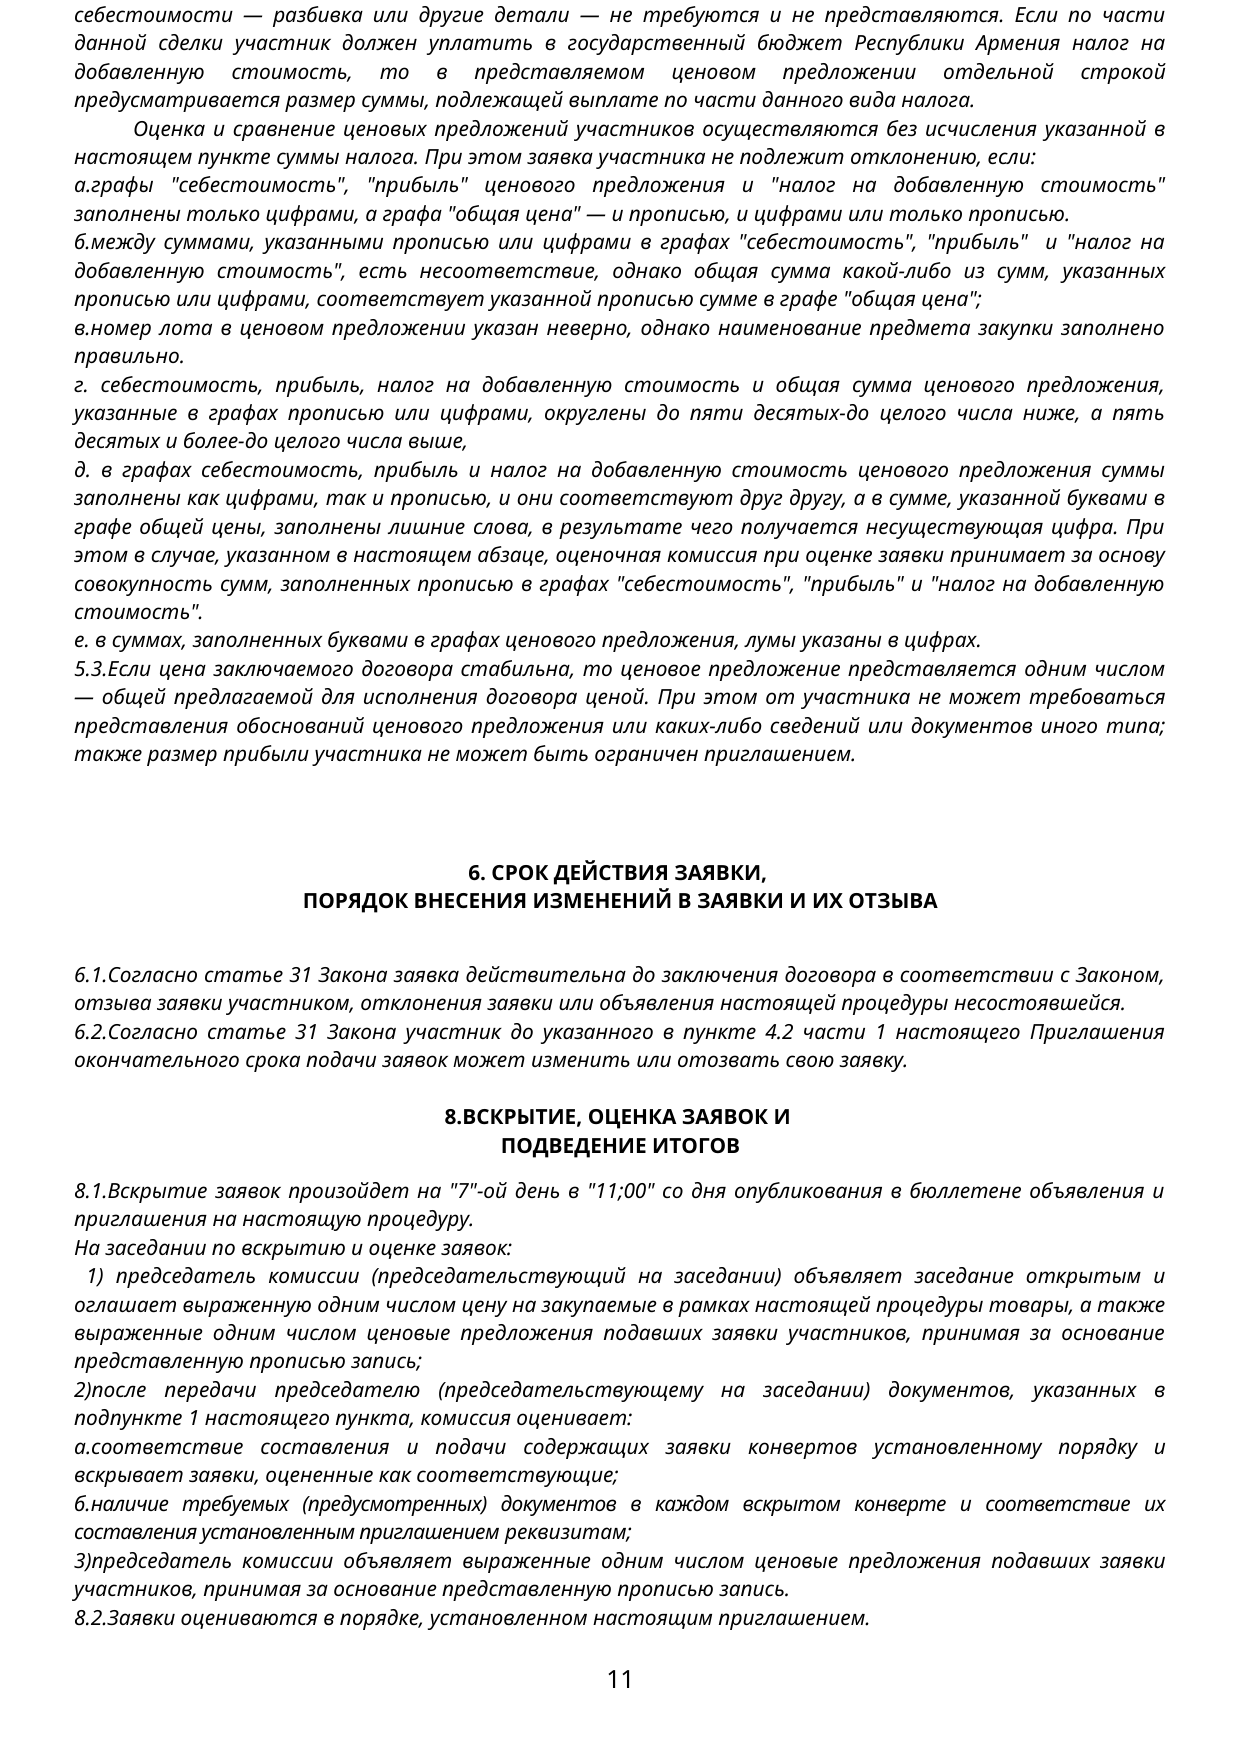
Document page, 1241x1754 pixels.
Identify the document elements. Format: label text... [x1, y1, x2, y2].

text а.соответствие составления и подачи содержащих заявки конвертов установленному порядку и вскрывает заявки, оцененные как соответствующие; [74, 1432, 1167, 1489]
text б.между суммами, указанными прописью или цифрами в графах "себестоимость", "прибыль" и "налог на добавленную стоимость", есть несоответствие, однако общая сумма какой-либо из сумм, указанных прописью или цифрами, соответствует указанной прописью сумме в графе "общая цена"; [74, 227, 1167, 313]
text 3)председатель комиссии объявляет выраженные одним числом ценовые предложения подавших заявки участников, принимая за основание представленную прописью запись. [74, 1546, 1167, 1603]
text в.номер лота в ценовом предложении указан неверно, однако наименование предмета закупки заполнено правильно. [74, 313, 1167, 370]
text 2)после передачи председателю (председательствующему на заседании) документов, указанных в подпункте 1 настоящего пункта, комиссия оценивает: [74, 1375, 1167, 1432]
text г. себестоимость, прибыль, налог на добавленную стоимость и общая сумма ценового предложения, указанные в графах прописью или цифрами, округлены до пяти десятых-до целого числа ниже, а пять десятых и более-до целого числа выше, [74, 370, 1167, 455]
text 8.2.Заявки оцениваются в порядке, установленном настоящим приглашением. [74, 1603, 1167, 1631]
text 6. СРОК ДЕЙСТВИЯ ЗАЯВКИ, ПОРЯДОК ВНЕСЕНИЯ ИЗМЕНЕНИЙ В ЗАЯВКИ И ИХ ОТЗЫВА [133, 858, 1108, 915]
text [74, 0, 1167, 114]
text 5.3.Если цена заключаемого договора стабильна, то ценовое предложение представляется одним числом — общей предлагаемой для исполнения договора ценой. При этом от участника не может требоваться представления обоснований ценового предложения или каких-либо сведений или документов иного типа; также размер прибыли участника не может быть ограничен приглашением. [74, 654, 1167, 768]
text 8.ВСКРЫТИЕ, ОЦЕНКА ЗАЯВОК И ПОДВЕДЕНИЕ ИТОГОВ [74, 1102, 1167, 1159]
text Оценка и сравнение ценовых предложений участников осуществляются без исчисления указанной в настоящем пункте суммы налога. При этом заявка участника не подлежит отклонению, если: [74, 114, 1167, 171]
text 8.1.Вскрытие заявок произойдет на "7"-ой день в "11;00" со дня опубликования в бюллетене объявления и приглашения на настоящую процедуру. [74, 1176, 1167, 1233]
text На заседании по вскрытию и оценке заявок: [74, 1233, 1167, 1261]
text 6.2.Согласно статье 31 Закона участник до указанного в пункте 4.2 части 1 настоящего Приглашения окончательного срока подачи заявок может изменить или отозвать свою заявку. [74, 1017, 1167, 1074]
text 6.1.Согласно статье 31 Закона заявка действительна до заключения договора в соответствии с Законом, отзыва заявки участником, отклонения заявки или объявления настоящей процедуры несостоявшейся. [74, 960, 1167, 1017]
text 1) председатель комиссии (председательствующий на заседании) объявляет заседание открытым и оглашает выраженную одним числом цену на закупаемые в рамках настоящей процедуры товары, а также выраженные одним числом ценовые предложения подавших заявки участников, принимая за основание представленную прописью запись; [74, 1261, 1167, 1375]
text б.наличие требуемых (предусмотренных) документов в каждом вскрытом конверте и соответствие их составления установленным приглашением реквизитам; [74, 1489, 1167, 1546]
text е. в суммах, заполненных буквами в графах ценового предложения, лумы указаны в цифрах. [74, 626, 1167, 654]
text д. в графах себестоимость, прибыль и налог на добавленную стоимость ценового предложения суммы заполнены как цифрами, так и прописью, и они соответствуют друг другу, а в сумме, указанной буквами в графе общей цены, заполнены лишние слова, в результате чего получается несуществующая цифра. При этом в случае, указанном в настоящем абзаце, оценочная комиссия при оценке заявки принимает за основу совокупность сумм, заполненных прописью в графах "себестоимость", "прибыль" и "налог на добавленную стоимость". [74, 455, 1167, 626]
text а.графы "себестоимость", "прибыль" ценового предложения и "налог на добавленную стоимость" заполнены только цифрами, а графа "общая цена" — и прописью, и цифрами или только прописью. [74, 171, 1167, 227]
